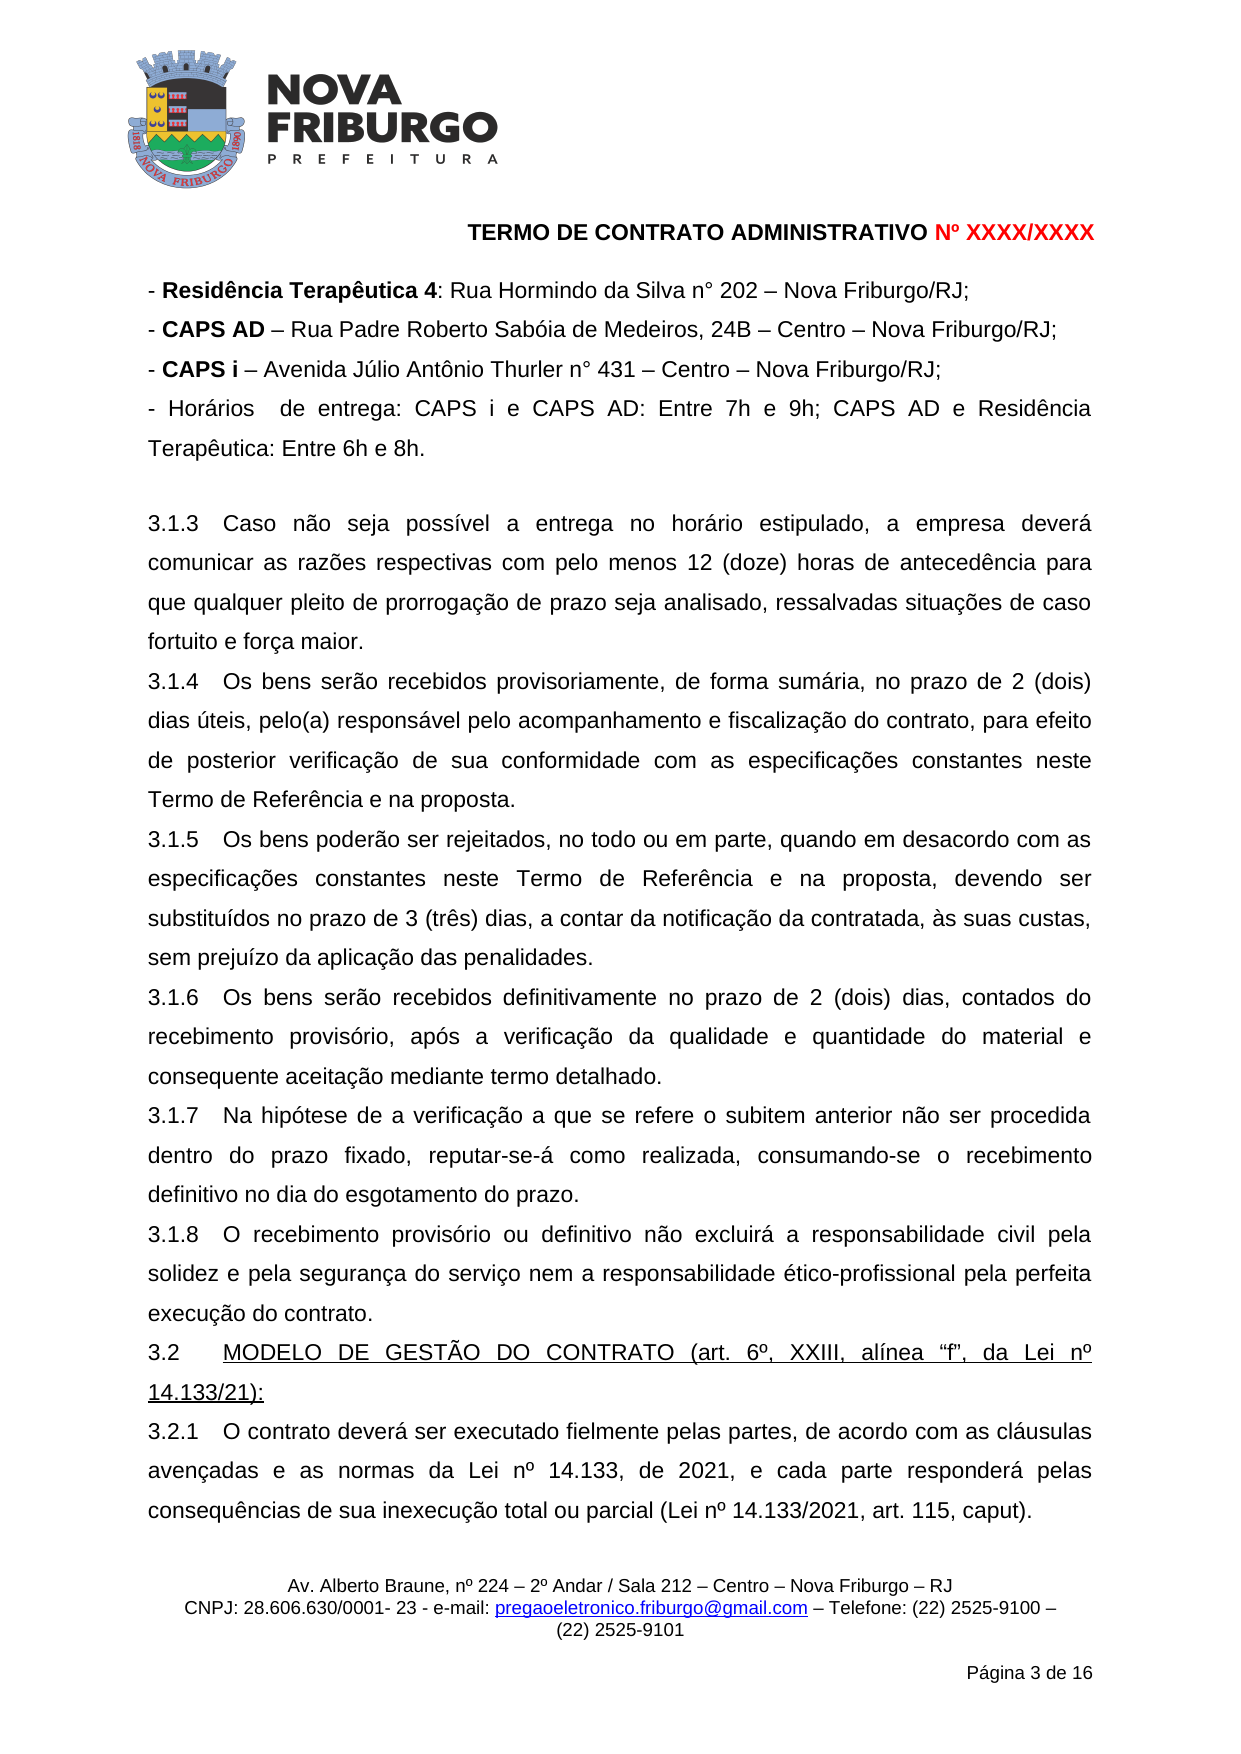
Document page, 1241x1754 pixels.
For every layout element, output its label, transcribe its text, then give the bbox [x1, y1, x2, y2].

list Os bens serão recebidos provisoriamente, de forma sumária, no prazo de 2 (dois) dias úteis, pelo(a) responsável pelo acompanhamento e fiscalização do contrato, para efeito de posterior verificação de sua conformidade com as especificações constantes neste Termo de Referência e na proposta. [148, 668, 1092, 813]
text - CAPS i – Avenida Júlio Antônio Thurler n° 431 – Centro – Nova Friburgo/RJ; [148, 356, 1092, 382]
picture [114, 44, 511, 190]
text - Residência Terapêutica 4: Rua Hormindo da Silva n° 202 – Nova Friburgo/RJ; [148, 277, 1092, 303]
list Caso não seja possível a entrega no horário estipulado, a empresa deverá comunicar as razões respectivas com pelo menos 12 (doze) horas de antecedência para que qualquer pleito de prorrogação de prazo seja analisado, ressalvadas situações de caso fortuito e força maior. [148, 510, 1092, 655]
list Os bens poderão ser rejeitados, no todo ou em parte, quando em desacordo com as especificações constantes neste Termo de Referência e na proposta, devendo ser substituídos no prazo de 3 (três) dias, a contar da notificação da contratada, às suas custas, sem prejuízo da aplicação das penalidades. [148, 826, 1092, 971]
list MODELO DE GESTÃO DO CONTRATO (art. 6º, XXIII, alínea “f”, da Lei nº 14.133/21): [148, 1339, 1092, 1405]
list O contrato deverá ser executado fielmente pelas partes, de acordo com as cláusulas avençadas e as normas da Lei nº 14.133, de 2021, e cada parte responderá pelas consequências de sua inexecução total ou parcial (Lei nº 14.133/2021, art. 115, caput). [148, 1418, 1092, 1523]
text - CAPS AD – Rua Padre Roberto Sabóia de Medeiros, 24B – Centro – Nova Friburgo/RJ; [148, 316, 1092, 342]
list Os bens serão recebidos definitivamente no prazo de 2 (dois) dias, contados do recebimento provisório, após a verificação da qualidade e quantidade do material e consequente aceitação mediante termo detalhado. [148, 984, 1092, 1089]
text - Horários de entrega: CAPS i e CAPS AD: Entre 7h e 9h; CAPS AD e Residência Terapêutica: Entre 6h e 8h. [148, 395, 1092, 461]
list O recebimento provisório ou definitivo não excluirá a responsabilidade civil pela solidez e pela segurança do serviço nem a responsabilidade ético-profissional pela perfeita execução do contrato. [148, 1221, 1092, 1326]
list Na hipótese de a verificação a que se refere o subitem anterior não ser procedida dentro do prazo fixado, reputar-se-á como realizada, consumando-se o recebimento definitivo no dia do esgotamento do prazo. [148, 1102, 1092, 1207]
